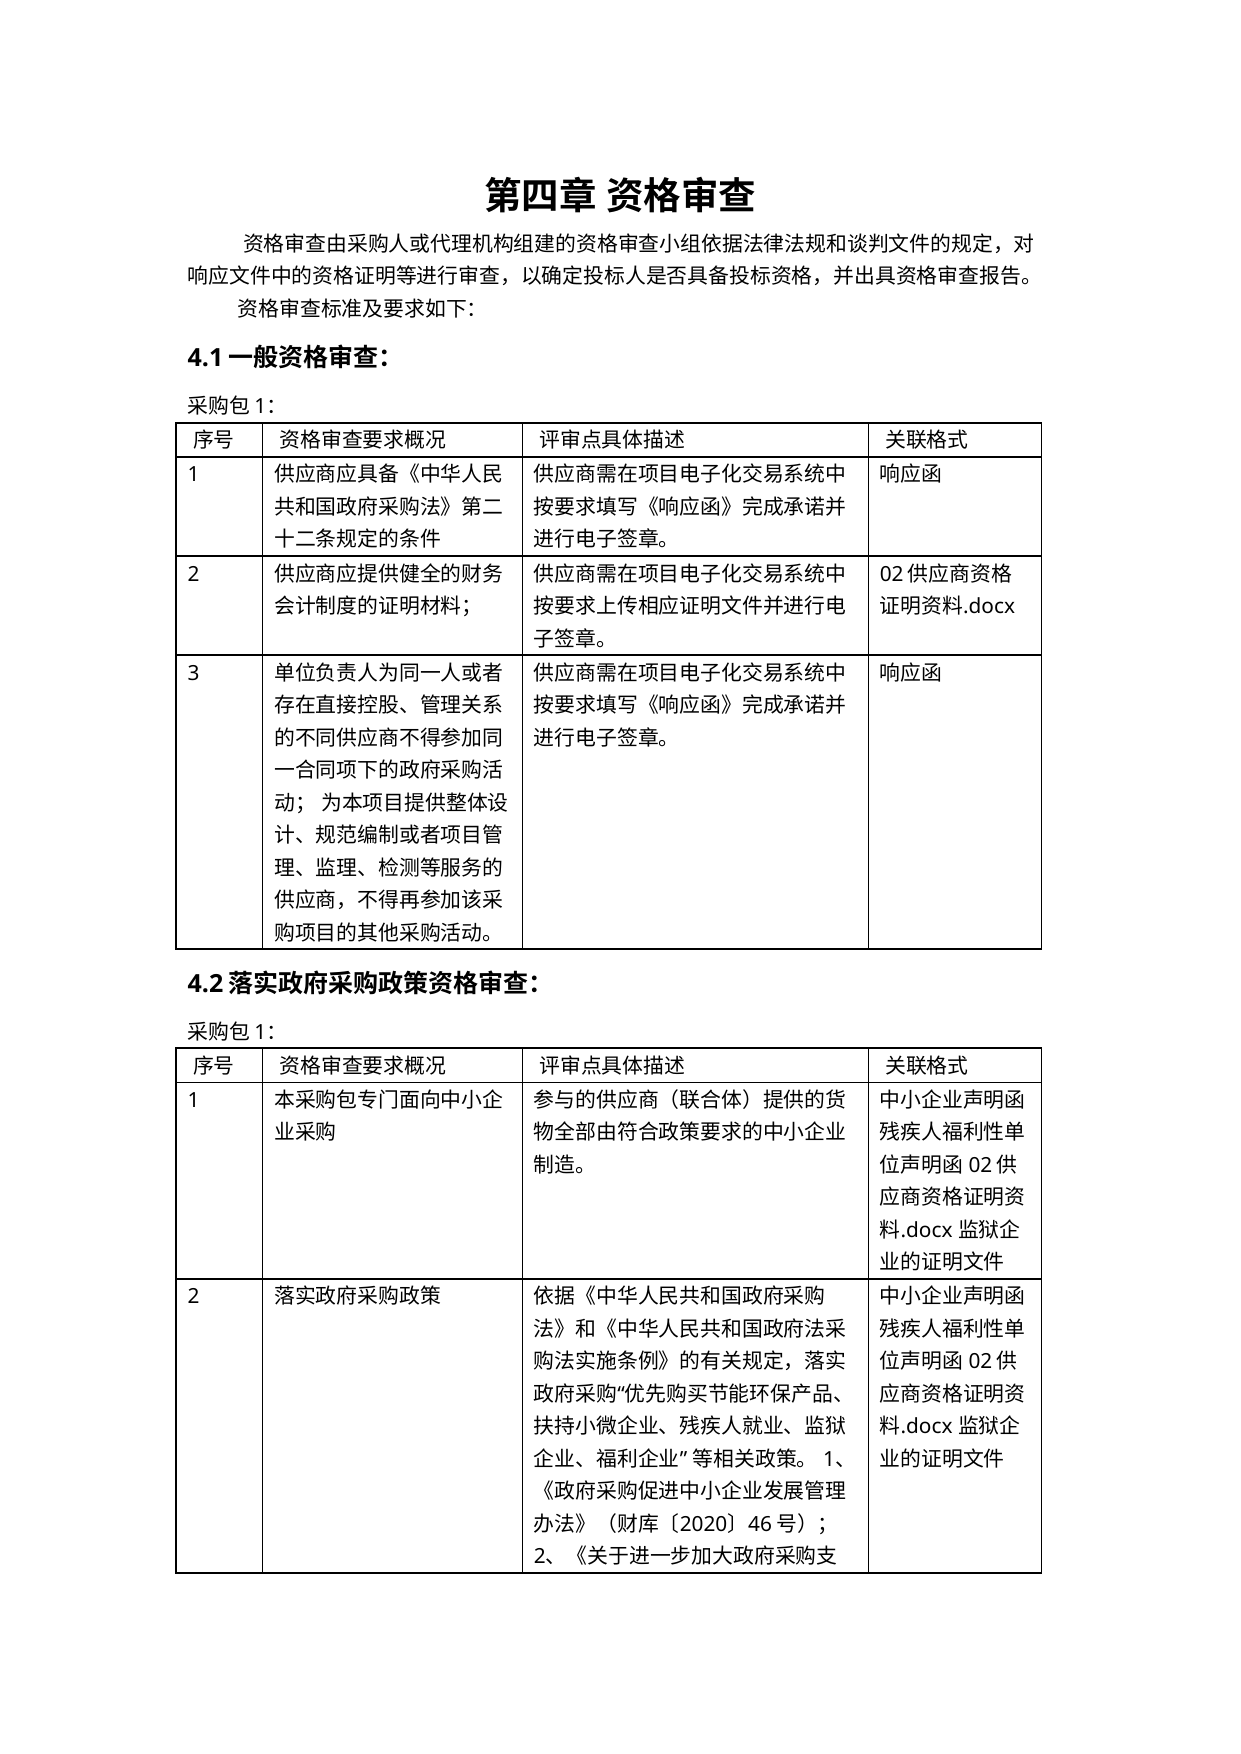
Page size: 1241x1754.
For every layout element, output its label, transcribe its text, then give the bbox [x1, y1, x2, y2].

table_header 资格审查要求概况 [263, 424, 522, 456]
table_header 评审点具体描述 [523, 1049, 868, 1081]
table_cell 中小企业声明函 残疾人福利性单位声明函 02供应商资格证明资料.docx 监狱企业的证明文件 [869, 1083, 1041, 1278]
text 采购包1： [187, 1015, 1053, 1047]
table_cell 供应商需在项目电子化交易系统中按要求填写《响应函》完成承诺并进行电子签章。 [523, 656, 868, 948]
table_header 关联格式 [869, 1049, 1041, 1081]
table_cell 供应商需在项目电子化交易系统中按要求填写《响应函》完成承诺并进行电子签章。 [523, 458, 868, 555]
text 资格审查由采购人或代理机构组建的资格审查小组依据法律法规和谈判文件的规定，对响应文件中的资格证明等进行审查，以确定投标人是否具备投标资格，并出具资格审查报告。 [187, 227, 1053, 292]
table_cell 单位负责人为同一人或者存在直接控股、管理关系的不同供应商不得参加同一合同项下的政府采购活动； 为本项目提供整体设计、规范编制或者项目管理、监理、检测等服务的供应商，不得再参加该采购项目的其他采购活动。 [263, 656, 522, 948]
table_cell 1 [177, 458, 262, 555]
table_cell 3 [177, 656, 262, 948]
table_header 序号 [177, 1049, 262, 1081]
text 采购包1： [187, 389, 1053, 422]
table_header 序号 [177, 424, 262, 456]
table_cell 供应商应具备《中华人民共和国政府采购法》第二十二条规定的条件 [263, 458, 522, 555]
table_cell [523, 1280, 868, 1572]
table_cell 响应函 [869, 656, 1041, 948]
table_header 资格审查要求概况 [263, 1049, 522, 1081]
text 资格审查标准及要求如下： [187, 292, 1053, 324]
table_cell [869, 1280, 1041, 1572]
table_cell 2 [177, 1280, 262, 1572]
table_cell 1 [177, 1083, 262, 1278]
table_cell 2 [177, 557, 262, 654]
table_cell 供应商应提供健全的财务会计制度的证明材料； [263, 557, 522, 654]
text 第四章 资格审查 [187, 162, 1053, 227]
table_cell 落实政府采购政策 [263, 1280, 522, 1572]
table_cell 本采购包专门面向中小企业采购 [263, 1083, 522, 1278]
text 4.1一般资格审查： [187, 324, 1053, 389]
table_cell 供应商需在项目电子化交易系统中按要求上传相应证明文件并进行电子签章。 [523, 557, 868, 654]
table_cell 02供应商资格证明资料.docx [869, 557, 1041, 654]
table_header 关联格式 [869, 424, 1041, 456]
text 4.2落实政府采购政策资格审查： [187, 950, 1053, 1015]
table_cell 响应函 [869, 458, 1041, 555]
table_cell 参与的供应商（联合体）提供的货物全部由符合政策要求的中小企业制造。 [523, 1083, 868, 1278]
table_header 评审点具体描述 [523, 424, 868, 456]
